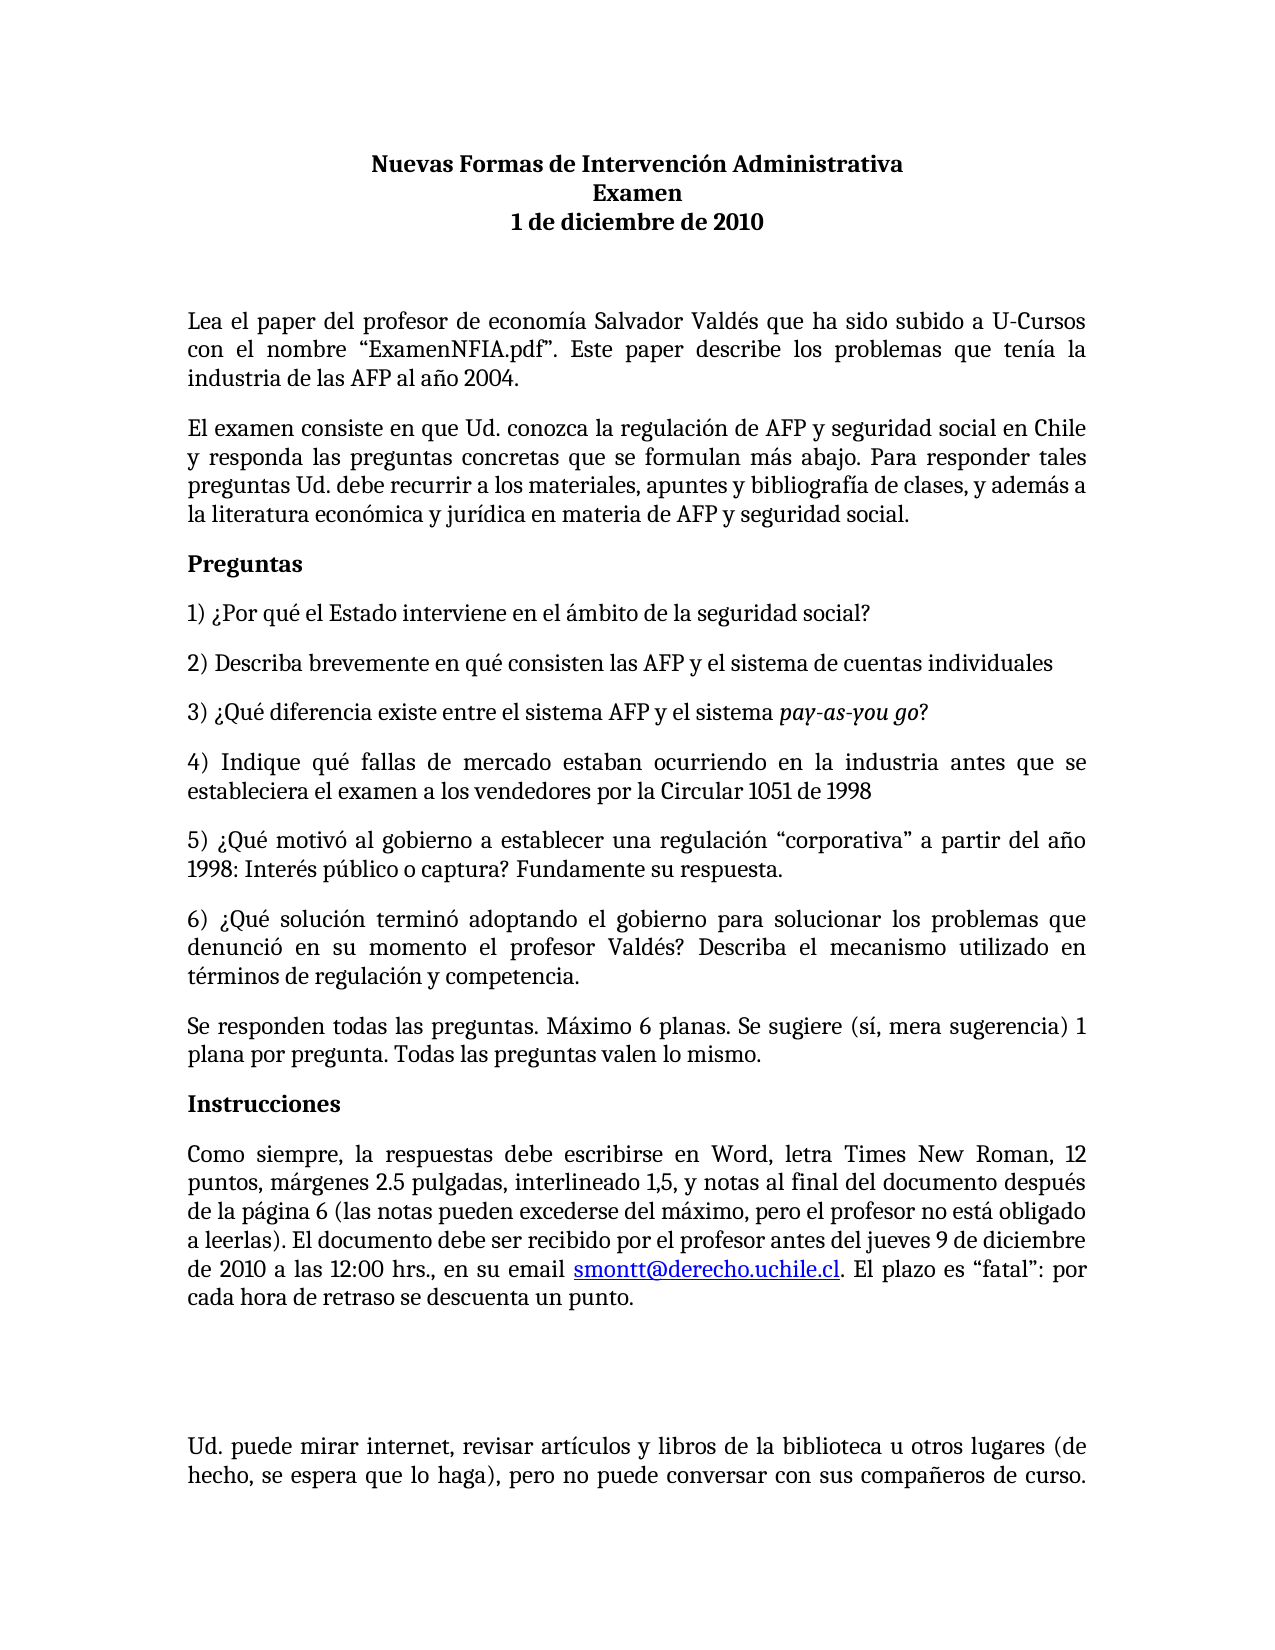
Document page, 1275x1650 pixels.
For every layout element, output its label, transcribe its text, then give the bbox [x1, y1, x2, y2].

text Nuevas Formas de Intervención Administrativa Examen 1 de diciembre de 2010 [187, 150, 1087, 236]
text 4) Indique qué fallas de mercado estaban ocurriendo en la industria antes que se estableciera el examen a los vendedores por la Circular 1051 de 1998 [187, 748, 1087, 805]
text Instrucciones [187, 1090, 1087, 1119]
text 2) Describa brevemente en qué consisten las AFP y el sistema de cuentas individuales [187, 649, 1087, 677]
text Como siempre, la respuestas debe escribirse en Word, letra Times New Roman, 12 puntos, márgenes 2.5 pulgadas, interlineado 1,5, y notas al final del documento después de la página 6 (las notas pueden excederse del máximo, pero el profesor no está obligado a leerlas). El documento debe ser recibido por el profesor antes del jueves 9 de diciembre de 2010 a las 12:00 hrs., en su email smontt@derecho.uchile.cl. El plazo es “fatal”: por cada hora de retraso se descuenta un punto. [187, 1139, 1087, 1312]
text Se responden todas las preguntas. Máximo 6 planas. Se sugiere (sí, mera sugerencia) 1 plana por pregunta. Todas las preguntas valen lo mismo. [187, 1012, 1087, 1069]
text 6) ¿Qué solución terminó adoptando el gobierno para solucionar los problemas que denunció en su momento el profesor Valdés? Describa el mecanismo utilizado en términos de regulación y competencia. [187, 904, 1087, 991]
text 3) ¿Qué diferencia existe entre el sistema AFP y el sistema pay-as-you go? [187, 698, 1087, 727]
text El examen consiste en que Ud. conozca la regulación de AFP y seguridad social en Chile y responda las preguntas concretas que se formulan más abajo. Para responder tales preguntas Ud. debe recurrir a los materiales, apuntes y bibliografía de clases, y además a la literatura económica y jurídica en materia de AFP y seguridad social. [187, 414, 1087, 529]
text 1) ¿Por qué el Estado interviene en el ámbito de la seguridad social? [187, 599, 1087, 628]
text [187, 1432, 1087, 1489]
text Preguntas [187, 549, 1087, 578]
text 5) ¿Qué motivó al gobierno a establecer una regulación “corporativa” a partir del año 1998: Interés público o captura? Fundamente su respuesta. [187, 826, 1087, 884]
text Lea el paper del profesor de economía Salvador Valdés que ha sido subido a U-Cursos con el nombre “ExamenNFIA.pdf”. Este paper describe los problemas que tenía la industria de las AFP al año 2004. [187, 307, 1087, 393]
